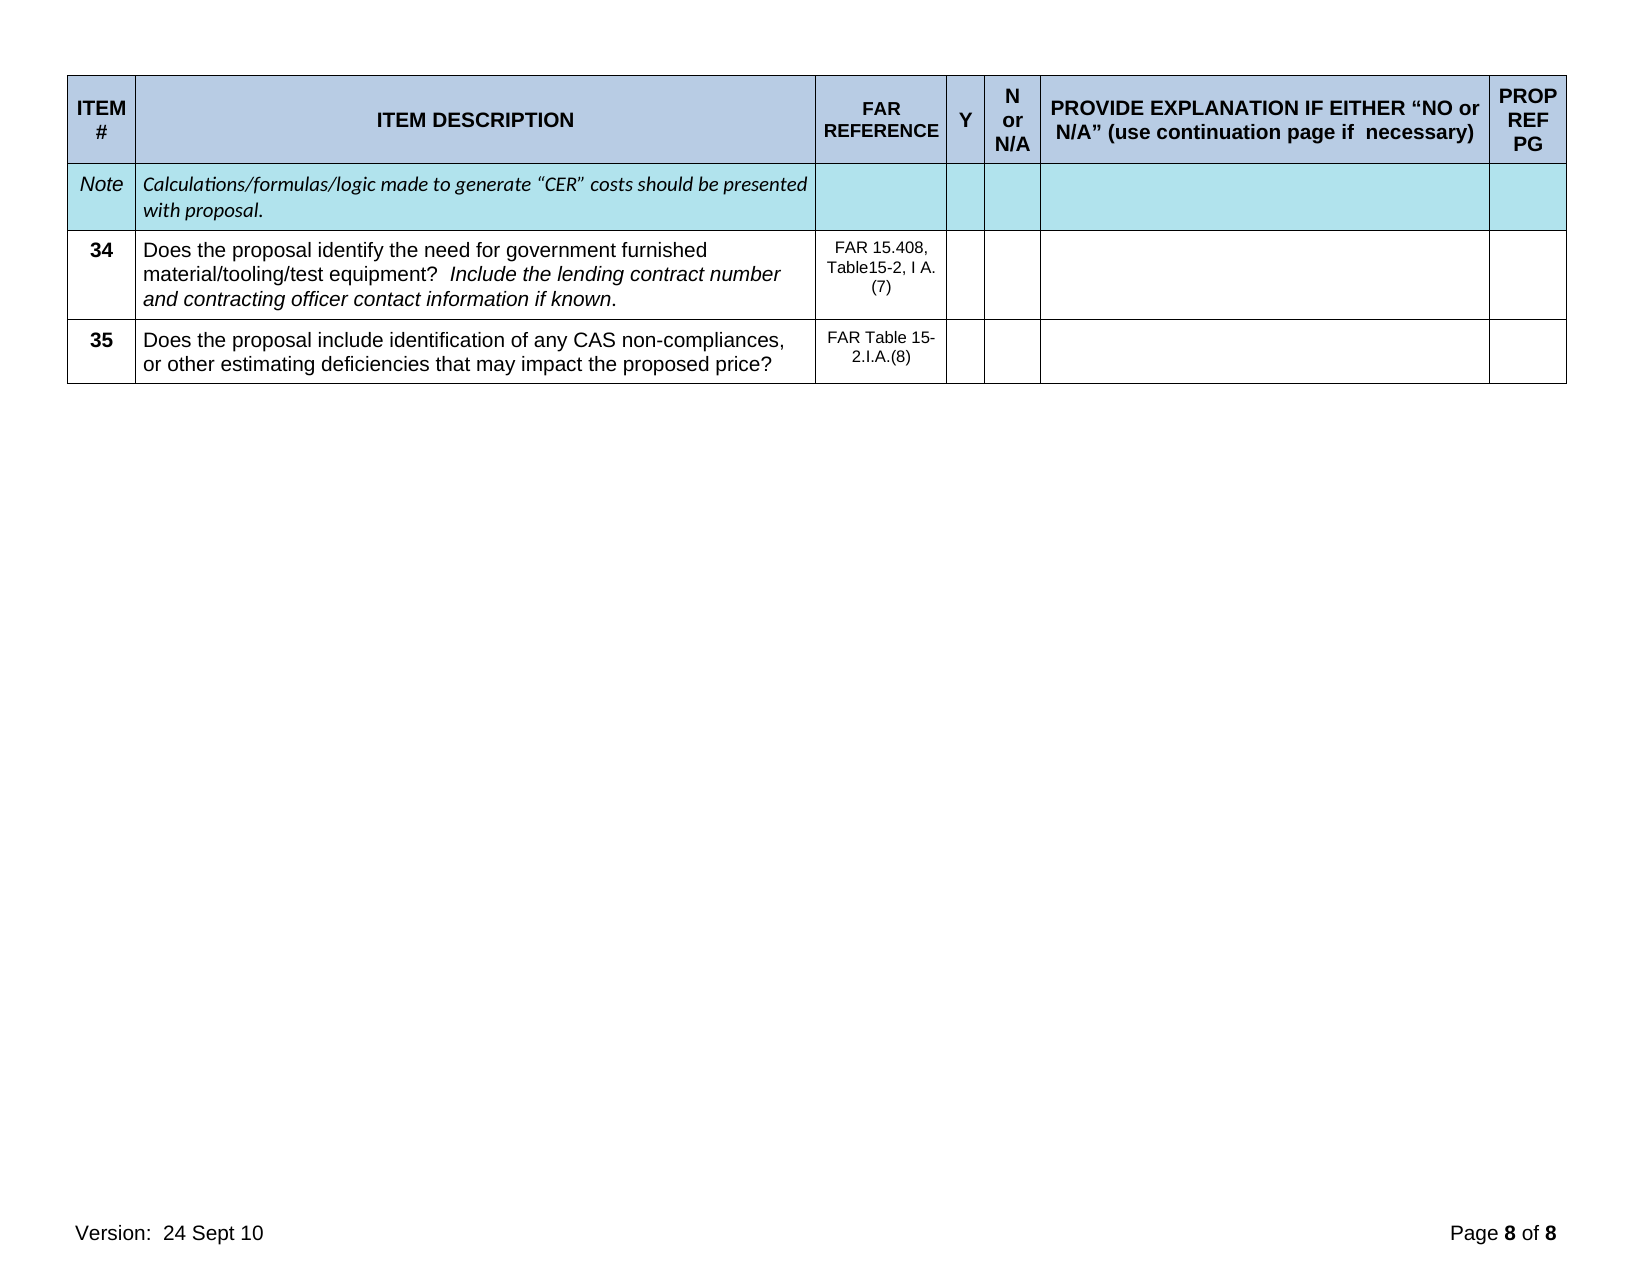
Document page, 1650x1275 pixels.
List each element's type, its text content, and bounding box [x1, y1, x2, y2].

table_header Y [947, 76, 984, 163]
table_header PROP REF PG [1490, 76, 1566, 163]
table_cell [1490, 320, 1566, 383]
table_cell [947, 231, 984, 319]
table_cell Note [68, 164, 135, 230]
table_cell [947, 164, 984, 230]
table_cell [1041, 231, 1489, 319]
table_cell FAR 15.408, Table15-2, I A. (7) [816, 231, 946, 319]
table_header ITEM DESCRIPTION [136, 76, 815, 163]
table_cell Calculations/formulas/logic made to generate “CER” costs should be presented with proposal. [136, 164, 815, 230]
table_cell Does the proposal identify the need for government furnished material/tooling/test equipment? Include the lending contract number and contracting officer contact information if known. [136, 231, 815, 319]
table_cell [1490, 164, 1566, 230]
table_cell 34 [68, 231, 135, 319]
table_cell [1490, 231, 1566, 319]
table_cell [985, 231, 1040, 319]
table_header ITEM # [68, 76, 135, 163]
table_cell [985, 164, 1040, 230]
table_cell [816, 164, 946, 230]
table_header PROVIDE EXPLANATION IF EITHER “NO or N/A” (use continuation page if necessary) [1041, 76, 1489, 163]
table_cell 35 [68, 320, 135, 383]
table_cell [1041, 320, 1489, 383]
table_cell [985, 320, 1040, 383]
table_cell FAR Table 15-2.I.A.(8) [816, 320, 946, 383]
table_cell Does the proposal include identification of any CAS non-compliances, or other estimating deficiencies that may impact the proposed price? [136, 320, 815, 383]
table_cell [1041, 164, 1489, 230]
table_cell [947, 320, 984, 383]
table_header FAR REFERENCE [816, 76, 946, 163]
table_header N or N/A [985, 76, 1040, 163]
